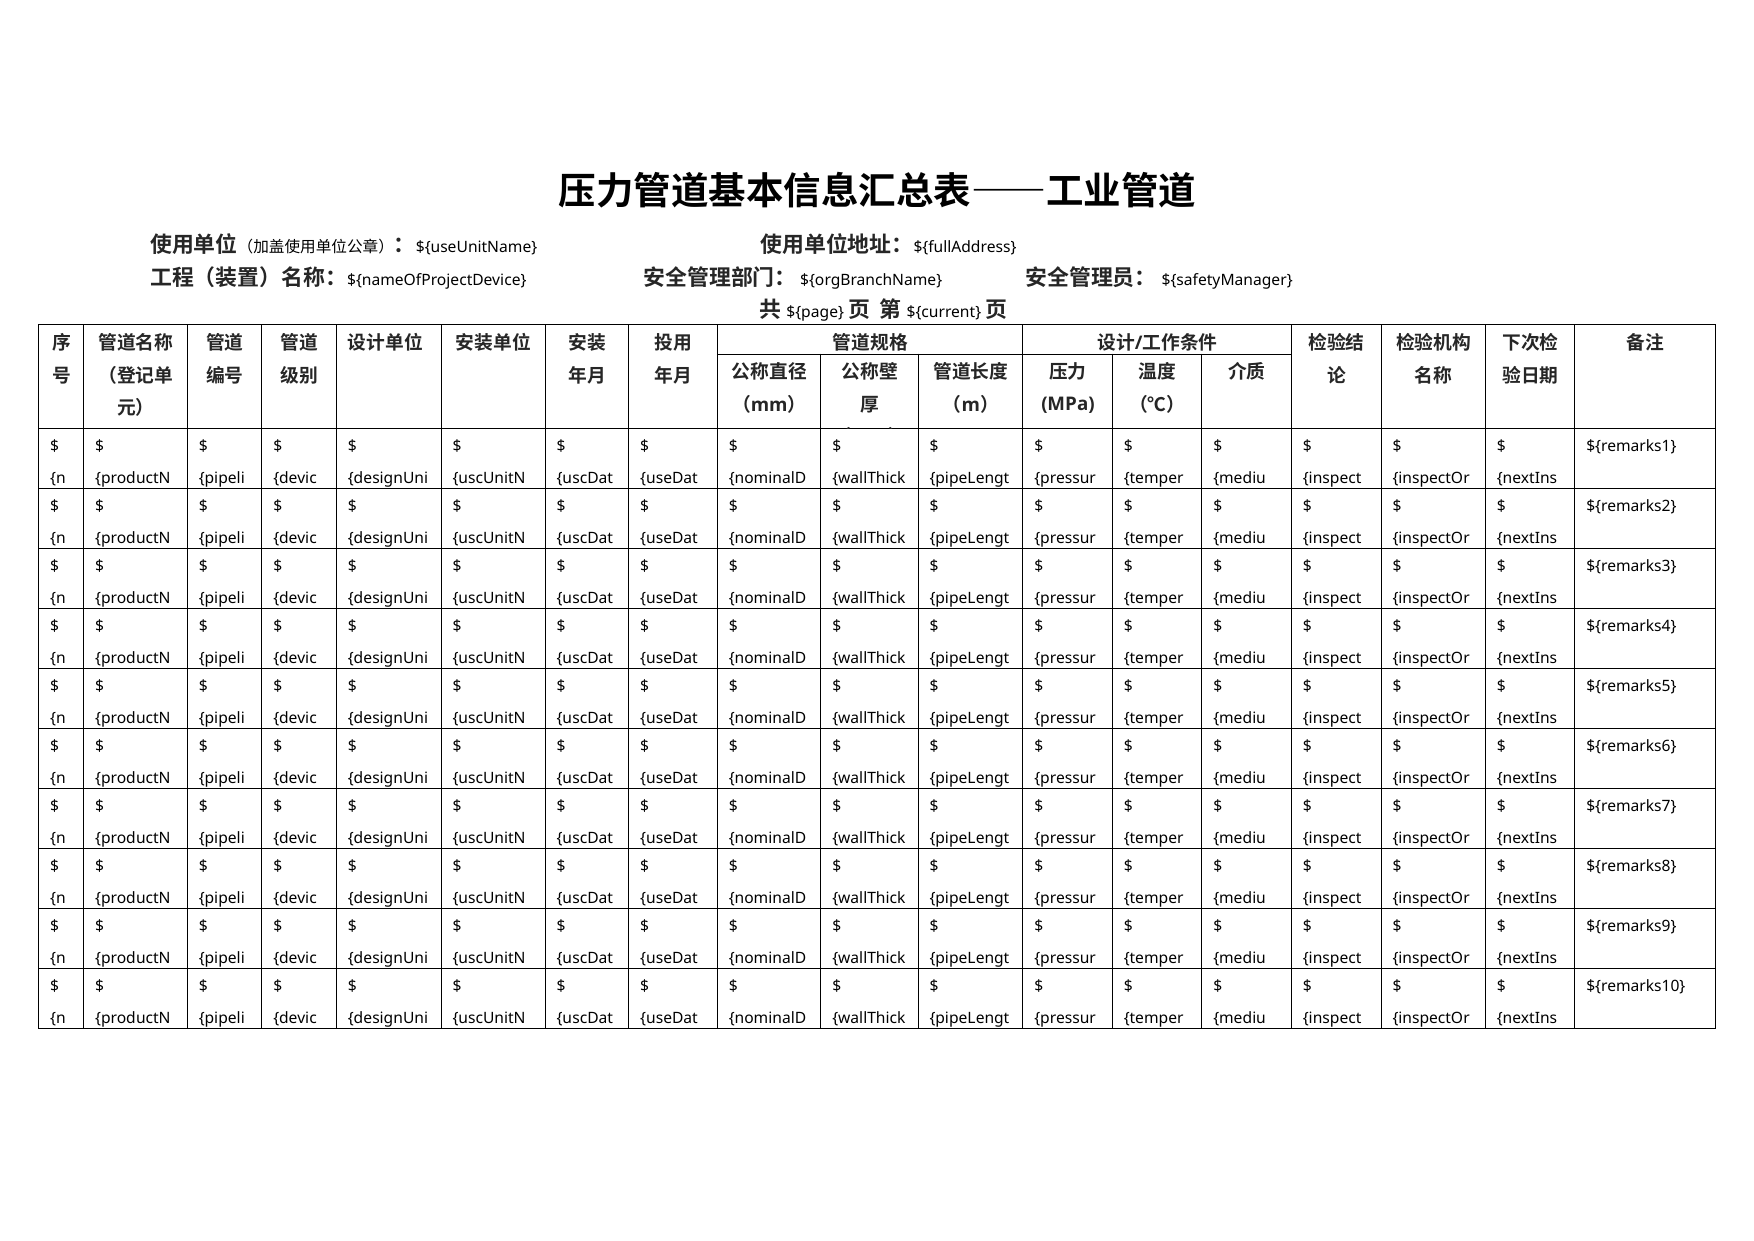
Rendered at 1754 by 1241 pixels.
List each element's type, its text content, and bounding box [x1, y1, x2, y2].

table_header 备注 [1575, 325, 1715, 428]
table_cell ${pipelineNumber1} [188, 429, 261, 488]
table_cell ${inspectConclusion2} [1292, 489, 1381, 548]
table_cell ${pressure5} [1023, 669, 1112, 728]
table_cell ${nextInspectDate1} [1486, 429, 1574, 488]
table_cell ${uscDate7} [546, 789, 628, 848]
table_cell ${pressure10} [1023, 969, 1112, 1028]
table_cell ${deviceLevel6} [262, 729, 336, 788]
table_cell ${uscUnitName9} [442, 909, 545, 968]
table_cell ${temperature3} [1113, 549, 1201, 608]
table_cell ${remarks3} [1575, 549, 1715, 608]
table_cell ${remarks5} [1575, 669, 1715, 728]
table_cell ${pipelineNumber8} [188, 849, 261, 908]
table_cell ${pipelineNumber6} [188, 729, 261, 788]
table_cell ${pipeLength1} [919, 429, 1022, 488]
table_cell ${pipeLength4} [919, 609, 1022, 668]
table_cell ${nextInspectDate9} [1486, 909, 1574, 968]
table_cell ${deviceLevel9} [262, 909, 336, 968]
table_cell ${inspectConclusion10} [1292, 969, 1381, 1028]
table_cell ${designUnitName1} [337, 429, 441, 488]
table_cell ${inspectOrgName6} [1382, 729, 1485, 788]
table_cell ${num6} [39, 729, 83, 788]
table_cell ${nextInspectDate3} [1486, 549, 1574, 608]
table_cell ${inspectConclusion4} [1292, 609, 1381, 668]
table_cell ${nextInspectDate5} [1486, 669, 1574, 728]
table_cell ${temperature1} [1113, 429, 1201, 488]
table_cell ${nominalDiameter7} [718, 789, 820, 848]
table_cell ${uscDate4} [546, 609, 628, 668]
table_cell ${pressure2} [1023, 489, 1112, 548]
table_cell ${deviceLevel4} [262, 609, 336, 668]
table_cell ${uscUnitName10} [442, 969, 545, 1028]
table_cell ${designUnitName3} [337, 549, 441, 608]
table_cell ${pipeLength9} [919, 909, 1022, 968]
table_cell ${pipeLength6} [919, 729, 1022, 788]
table_cell ${uscDate8} [546, 849, 628, 908]
table_cell ${medium8} [1202, 849, 1291, 908]
table_cell ${deviceLevel1} [262, 429, 336, 488]
table_cell ${inspectOrgName1} [1382, 429, 1485, 488]
table_header 设计/工作条件 [1023, 325, 1291, 353]
table_cell ${designUnitName4} [337, 609, 441, 668]
table_cell ${wallThickness1} [821, 429, 918, 488]
table_header 管道规格 [718, 325, 1022, 353]
table_cell ${inspectOrgName5} [1382, 669, 1485, 728]
table_cell ${pressure7} [1023, 789, 1112, 848]
table_cell ${pipelineNumber9} [188, 909, 261, 968]
table_header 检验结论 [1292, 325, 1381, 428]
table_cell ${productName10} [84, 969, 187, 1028]
table_header 设计单位 [337, 325, 441, 428]
table_cell ${remarks9} [1575, 909, 1715, 968]
text 工程（装置）名称：${nameOfProjectDevice} 安全管理部门： ${orgBranchName} 安全管理员： ${safetyManager} [150, 259, 1604, 292]
table_cell ${pipelineNumber10} [188, 969, 261, 1028]
table_cell ${nominalDiameter9} [718, 909, 820, 968]
table_cell ${pressure1} [1023, 429, 1112, 488]
table_cell ${designUnitName9} [337, 909, 441, 968]
table_cell ${useDate10} [629, 969, 717, 1028]
table_cell ${useDate8} [629, 849, 717, 908]
table_cell ${wallThickness9} [821, 909, 918, 968]
table_header 序号 [39, 325, 83, 428]
table_cell ${remarks6} [1575, 729, 1715, 788]
table_cell ${pressure8} [1023, 849, 1112, 908]
table_cell ${productName8} [84, 849, 187, 908]
table_cell ${useDate4} [629, 609, 717, 668]
table_cell ${uscDate5} [546, 669, 628, 728]
table_cell ${useDate7} [629, 789, 717, 848]
table_cell 管道长度（m） [919, 355, 1022, 428]
table_header 检验机构名称 [1382, 325, 1485, 428]
table_cell ${inspectConclusion9} [1292, 909, 1381, 968]
table_cell ${nextInspectDate8} [1486, 849, 1574, 908]
table_cell ${nominalDiameter8} [718, 849, 820, 908]
table_cell ${pipeLength5} [919, 669, 1022, 728]
table_cell ${nominalDiameter10} [718, 969, 820, 1028]
table_cell ${uscDate10} [546, 969, 628, 1028]
text 使用单位（加盖使用单位公章）：${useUnitName} 使用单位地址：${fullAddress} [150, 227, 1604, 259]
table_cell ${inspectConclusion3} [1292, 549, 1381, 608]
table_cell ${wallThickness3} [821, 549, 918, 608]
table_cell ${uscUnitName1} [442, 429, 545, 488]
title 压力管道基本信息汇总表——工业管道 [150, 156, 1604, 221]
table_cell ${uscUnitName2} [442, 489, 545, 548]
table_cell ${inspectOrgName3} [1382, 549, 1485, 608]
table_cell ${temperature10} [1113, 969, 1201, 1028]
table_header 投用 年月 [629, 325, 717, 428]
table_cell ${temperature4} [1113, 609, 1201, 668]
table_cell ${uscUnitName4} [442, 609, 545, 668]
table_cell ${pipelineNumber2} [188, 489, 261, 548]
table_cell ${wallThickness2} [821, 489, 918, 548]
table_cell ${nextInspectDate10} [1486, 969, 1574, 1028]
table_cell ${temperature5} [1113, 669, 1201, 728]
table_cell ${nominalDiameter2} [718, 489, 820, 548]
table_cell ${deviceLevel10} [262, 969, 336, 1028]
table_cell ${uscDate3} [546, 549, 628, 608]
table_cell ${num4} [39, 609, 83, 668]
table_cell ${remarks4} [1575, 609, 1715, 668]
table_cell ${useDate6} [629, 729, 717, 788]
table_header 安装 年月 [546, 325, 628, 428]
table_cell ${remarks1} [1575, 429, 1715, 488]
table_cell ${wallThickness5} [821, 669, 918, 728]
table_cell ${uscUnitName8} [442, 849, 545, 908]
table_cell ${temperature2} [1113, 489, 1201, 548]
table_cell ${uscDate1} [546, 429, 628, 488]
table_cell ${productName9} [84, 909, 187, 968]
table_cell ${num7} [39, 789, 83, 848]
table_cell ${nominalDiameter1} [718, 429, 820, 488]
table_cell ${inspectConclusion8} [1292, 849, 1381, 908]
table_cell ${temperature9} [1113, 909, 1201, 968]
table_cell ${inspectOrgName10} [1382, 969, 1485, 1028]
table_cell ${medium9} [1202, 909, 1291, 968]
table_header 管道名称（登记单元） [84, 325, 187, 428]
table_cell ${productName2} [84, 489, 187, 548]
table_cell ${useDate3} [629, 549, 717, 608]
table_cell ${num5} [39, 669, 83, 728]
table_cell ${uscDate9} [546, 909, 628, 968]
table_cell ${productName4} [84, 609, 187, 668]
table_cell ${designUnitName2} [337, 489, 441, 548]
table_cell ${wallThickness7} [821, 789, 918, 848]
table_cell ${temperature6} [1113, 729, 1201, 788]
table_cell ${nominalDiameter4} [718, 609, 820, 668]
table_cell ${pipelineNumber5} [188, 669, 261, 728]
table_cell ${deviceLevel8} [262, 849, 336, 908]
table_cell ${pressure4} [1023, 609, 1112, 668]
table_cell ${remarks10} [1575, 969, 1715, 1028]
table_cell ${pipeLength8} [919, 849, 1022, 908]
table_header 安装单位 [442, 325, 545, 428]
table_cell ${inspectOrgName9} [1382, 909, 1485, 968]
table_cell 介质 [1202, 355, 1291, 428]
table_header 管道 编号 [188, 325, 261, 428]
table_header 管道 级别 [262, 325, 336, 428]
table_cell 温度（℃） [1113, 355, 1201, 428]
table_cell ${uscDate6} [546, 729, 628, 788]
table_cell 压力(MPa) [1023, 355, 1112, 428]
table_cell ${pipelineNumber7} [188, 789, 261, 848]
table_header 下次检验日期 [1486, 325, 1574, 428]
table_cell ${remarks2} [1575, 489, 1715, 548]
table_cell ${medium3} [1202, 549, 1291, 608]
table_cell ${uscUnitName5} [442, 669, 545, 728]
table_cell ${productName1} [84, 429, 187, 488]
table_cell ${useDate5} [629, 669, 717, 728]
table_cell ${designUnitName7} [337, 789, 441, 848]
table_cell ${inspectConclusion6} [1292, 729, 1381, 788]
table_cell ${medium2} [1202, 489, 1291, 548]
table_cell ${useDate1} [629, 429, 717, 488]
table_cell ${nextInspectDate7} [1486, 789, 1574, 848]
table_cell ${designUnitName10} [337, 969, 441, 1028]
table_cell ${designUnitName6} [337, 729, 441, 788]
table_cell ${uscDate2} [546, 489, 628, 548]
table_cell ${nextInspectDate6} [1486, 729, 1574, 788]
table_cell ${remarks7} [1575, 789, 1715, 848]
table_cell ${num1} [39, 429, 83, 488]
table_cell ${nominalDiameter3} [718, 549, 820, 608]
table_cell ${medium6} [1202, 729, 1291, 788]
table_cell ${deviceLevel3} [262, 549, 336, 608]
table_cell ${num8} [39, 849, 83, 908]
table_cell ${inspectConclusion7} [1292, 789, 1381, 848]
table_cell ${nextInspectDate4} [1486, 609, 1574, 668]
table_cell ${num9} [39, 909, 83, 968]
table_cell ${pipelineNumber3} [188, 549, 261, 608]
table_cell ${uscUnitName3} [442, 549, 545, 608]
table_cell ${nominalDiameter6} [718, 729, 820, 788]
table_cell ${useDate9} [629, 909, 717, 968]
table_cell ${num10} [39, 969, 83, 1028]
text 共 ${page} 页 第 ${current} 页 [150, 292, 1604, 324]
table_cell ${wallThickness8} [821, 849, 918, 908]
table_cell ${useDate2} [629, 489, 717, 548]
table_cell ${inspectConclusion5} [1292, 669, 1381, 728]
table_cell ${pressure3} [1023, 549, 1112, 608]
table_cell ${designUnitName8} [337, 849, 441, 908]
table_cell ${productName7} [84, 789, 187, 848]
table_cell ${pipeLength3} [919, 549, 1022, 608]
table_cell ${pipelineNumber4} [188, 609, 261, 668]
table_cell ${remarks8} [1575, 849, 1715, 908]
table_cell ${pressure6} [1023, 729, 1112, 788]
table_cell ${designUnitName5} [337, 669, 441, 728]
table_cell ${inspectOrgName8} [1382, 849, 1485, 908]
table_cell ${pressure9} [1023, 909, 1112, 968]
table_cell ${wallThickness4} [821, 609, 918, 668]
table_cell ${inspectConclusion1} [1292, 429, 1381, 488]
table_cell ${medium5} [1202, 669, 1291, 728]
table_cell ${medium4} [1202, 609, 1291, 668]
table_cell ${nominalDiameter5} [718, 669, 820, 728]
table_cell ${medium1} [1202, 429, 1291, 488]
table_cell ${pipeLength7} [919, 789, 1022, 848]
table_cell ${pipeLength2} [919, 489, 1022, 548]
table_cell ${deviceLevel2} [262, 489, 336, 548]
table_cell ${medium10} [1202, 969, 1291, 1028]
table_cell ${deviceLevel5} [262, 669, 336, 728]
table_cell ${uscUnitName6} [442, 729, 545, 788]
table_cell 公称直径（mm） [718, 355, 820, 428]
table_cell ${num2} [39, 489, 83, 548]
table_cell ${wallThickness6} [821, 729, 918, 788]
table_cell ${nextInspectDate2} [1486, 489, 1574, 548]
table_cell ${productName5} [84, 669, 187, 728]
table_cell ${inspectOrgName2} [1382, 489, 1485, 548]
table_cell ${medium7} [1202, 789, 1291, 848]
table_cell ${temperature8} [1113, 849, 1201, 908]
table_cell ${deviceLevel7} [262, 789, 336, 848]
table_cell ${inspectOrgName7} [1382, 789, 1485, 848]
table_cell ${productName6} [84, 729, 187, 788]
table_cell 公称壁厚（mm） [821, 355, 918, 428]
table_cell ${num3} [39, 549, 83, 608]
table_cell ${uscUnitName7} [442, 789, 545, 848]
table_cell ${inspectOrgName4} [1382, 609, 1485, 668]
table_cell ${wallThickness10} [821, 969, 918, 1028]
table_cell ${temperature7} [1113, 789, 1201, 848]
table_cell ${pipeLength10} [919, 969, 1022, 1028]
table_cell ${productName3} [84, 549, 187, 608]
